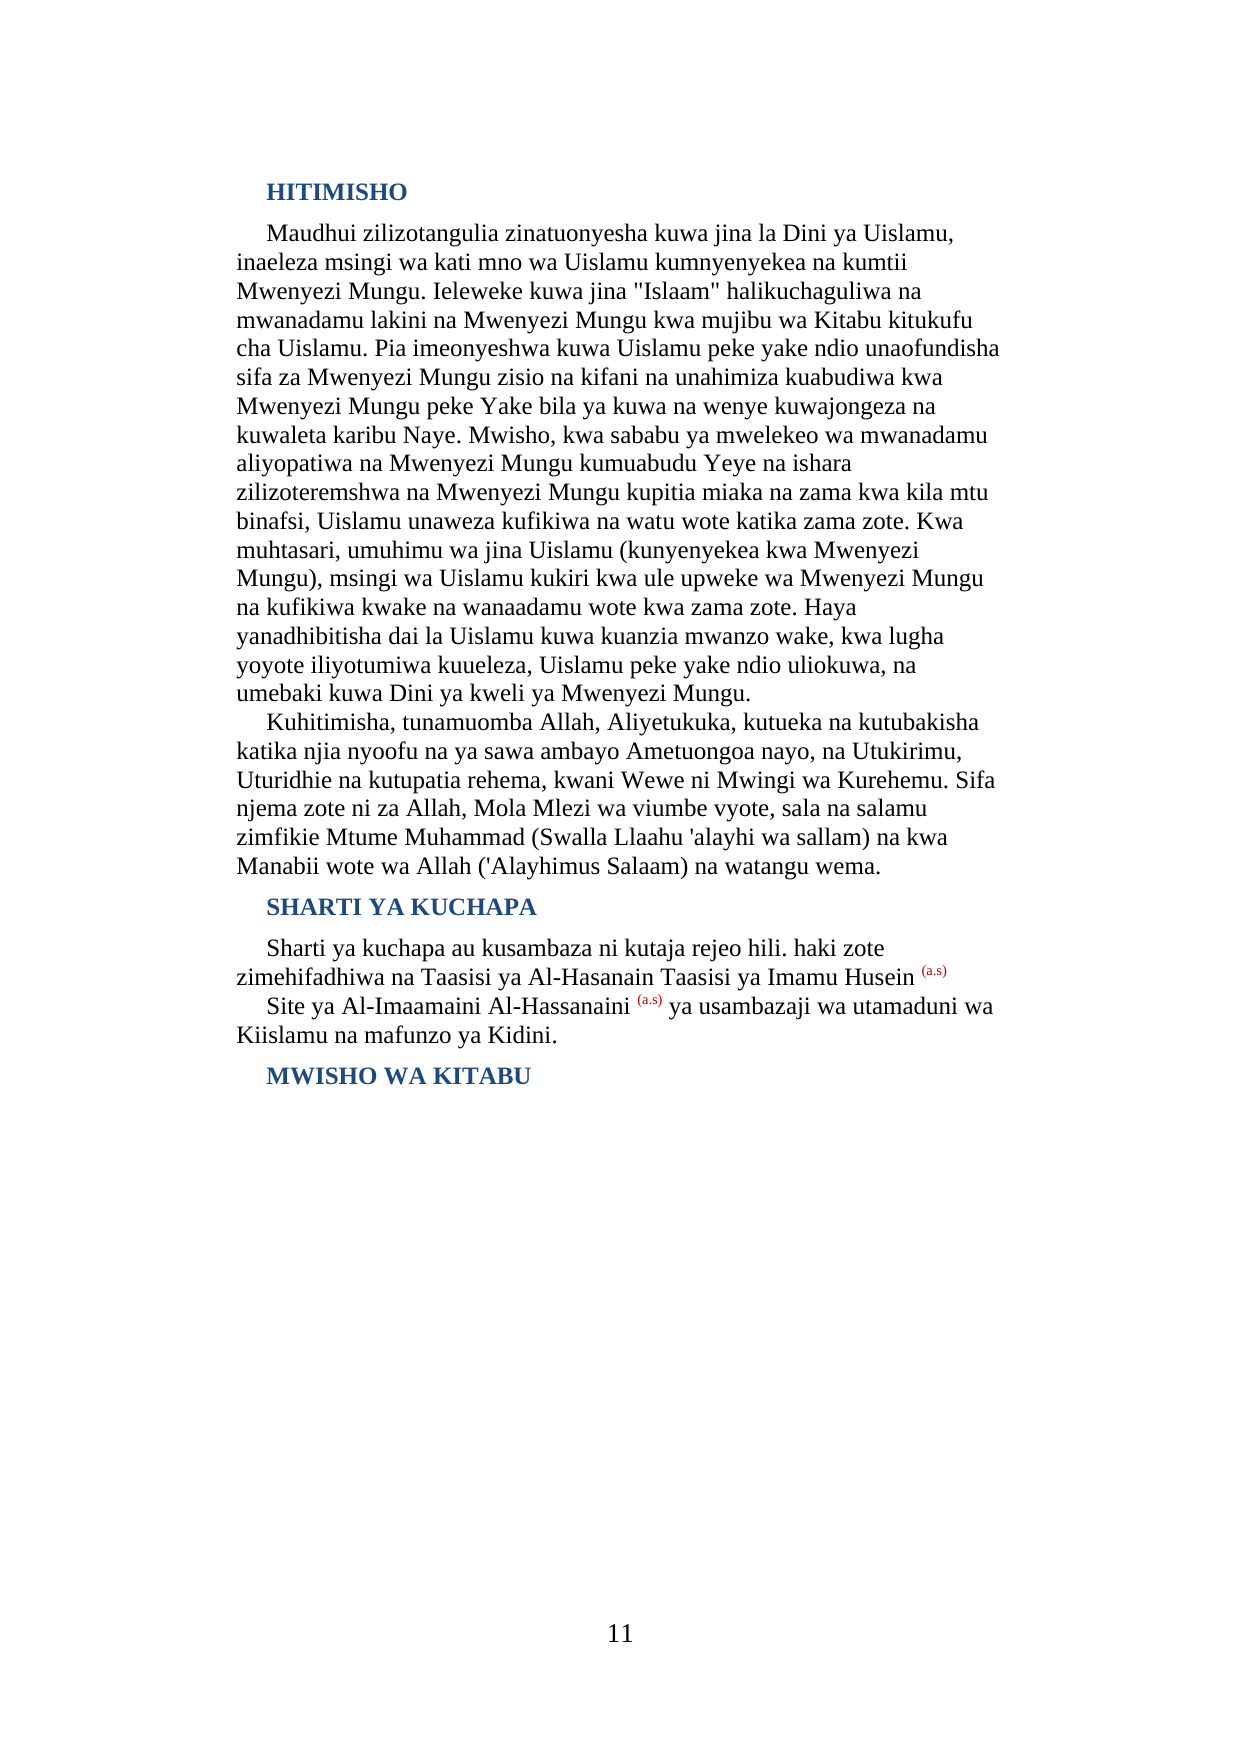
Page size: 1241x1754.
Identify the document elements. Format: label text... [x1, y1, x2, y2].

subtitle HITIMISHO [236, 177, 1004, 206]
text Kuhitimisha, tunamuomba Allah, Aliyetukuka, kutueka na kutubakisha katika njia nyoofu na ya sawa ambayo Ametuongoa nayo, na Utukirimu, Uturidhie na kutupatia rehema, kwani Wewe ni Mwingi wa Kurehemu. Sifa njema zote ni za Allah, Mola Mlezi wa viumbe vyote, sala na salamu zimfikie Mtume Muhammad (Swalla Llaahu 'alayhi wa sallam) na kwa Manabii wote wa Allah ('Alayhimus Salaam) na watangu wema. [236, 707, 1004, 880]
subtitle MWISHO WA KITABU [236, 1061, 1004, 1090]
text Site ya Al-Imaamaini Al-Hassanaini (a.s) ya usambazaji wa utamaduni wa Kiislamu na mafunzo ya Kidini. [236, 991, 1004, 1048]
text Maudhui zilizotangulia zinatuonyesha kuwa jina la Dini ya Uislamu, inaeleza msingi wa kati mno wa Uislamu kumnyenyekea na kumtii Mwenyezi Mungu. Ieleweke kuwa jina "Islaam" halikuchaguliwa na mwanadamu lakini na Mwenyezi Mungu kwa mujibu wa Kitabu kitukufu cha Uislamu. Pia imeonyeshwa kuwa Uislamu peke yake ndio unaofundisha sifa za Mwenyezi Mungu zisio na kifani na unahimiza kuabudiwa kwa Mwenyezi Mungu peke Yake bila ya kuwa na wenye kuwajongeza na kuwaleta karibu Naye. Mwisho, kwa sababu ya mwelekeo wa mwanadamu aliyopatiwa na Mwenyezi Mungu kumuabudu Yeye na ishara zilizoteremshwa na Mwenyezi Mungu kupitia miaka na zama kwa kila mtu binafsi, Uislamu unaweza kufikiwa na watu wote katika zama zote. Kwa muhtasari, umuhimu wa jina Uislamu (kunyenyekea kwa Mwenyezi Mungu), msingi wa Uislamu kukiri kwa ule upweke wa Mwenyezi Mungu na kufikiwa kwake na wanaadamu wote kwa zama zote. Haya yanadhibitisha dai la Uislamu kuwa kuanzia mwanzo wake, kwa lugha yoyote iliyotumiwa kuueleza, Uislamu peke yake ndio uliokuwa, na umebaki kuwa Dini ya kweli ya Mwenyezi Mungu. [236, 218, 1004, 707]
subtitle SHARTI YA KUCHAPA [236, 892, 1004, 921]
text Sharti ya kuchapa au kusambaza ni kutaja rejeo hili. haki zote zimehifadhiwa na Taasisi ya Al-Hasanain Taasisi ya Imamu Husein (a.s) [236, 933, 1004, 991]
